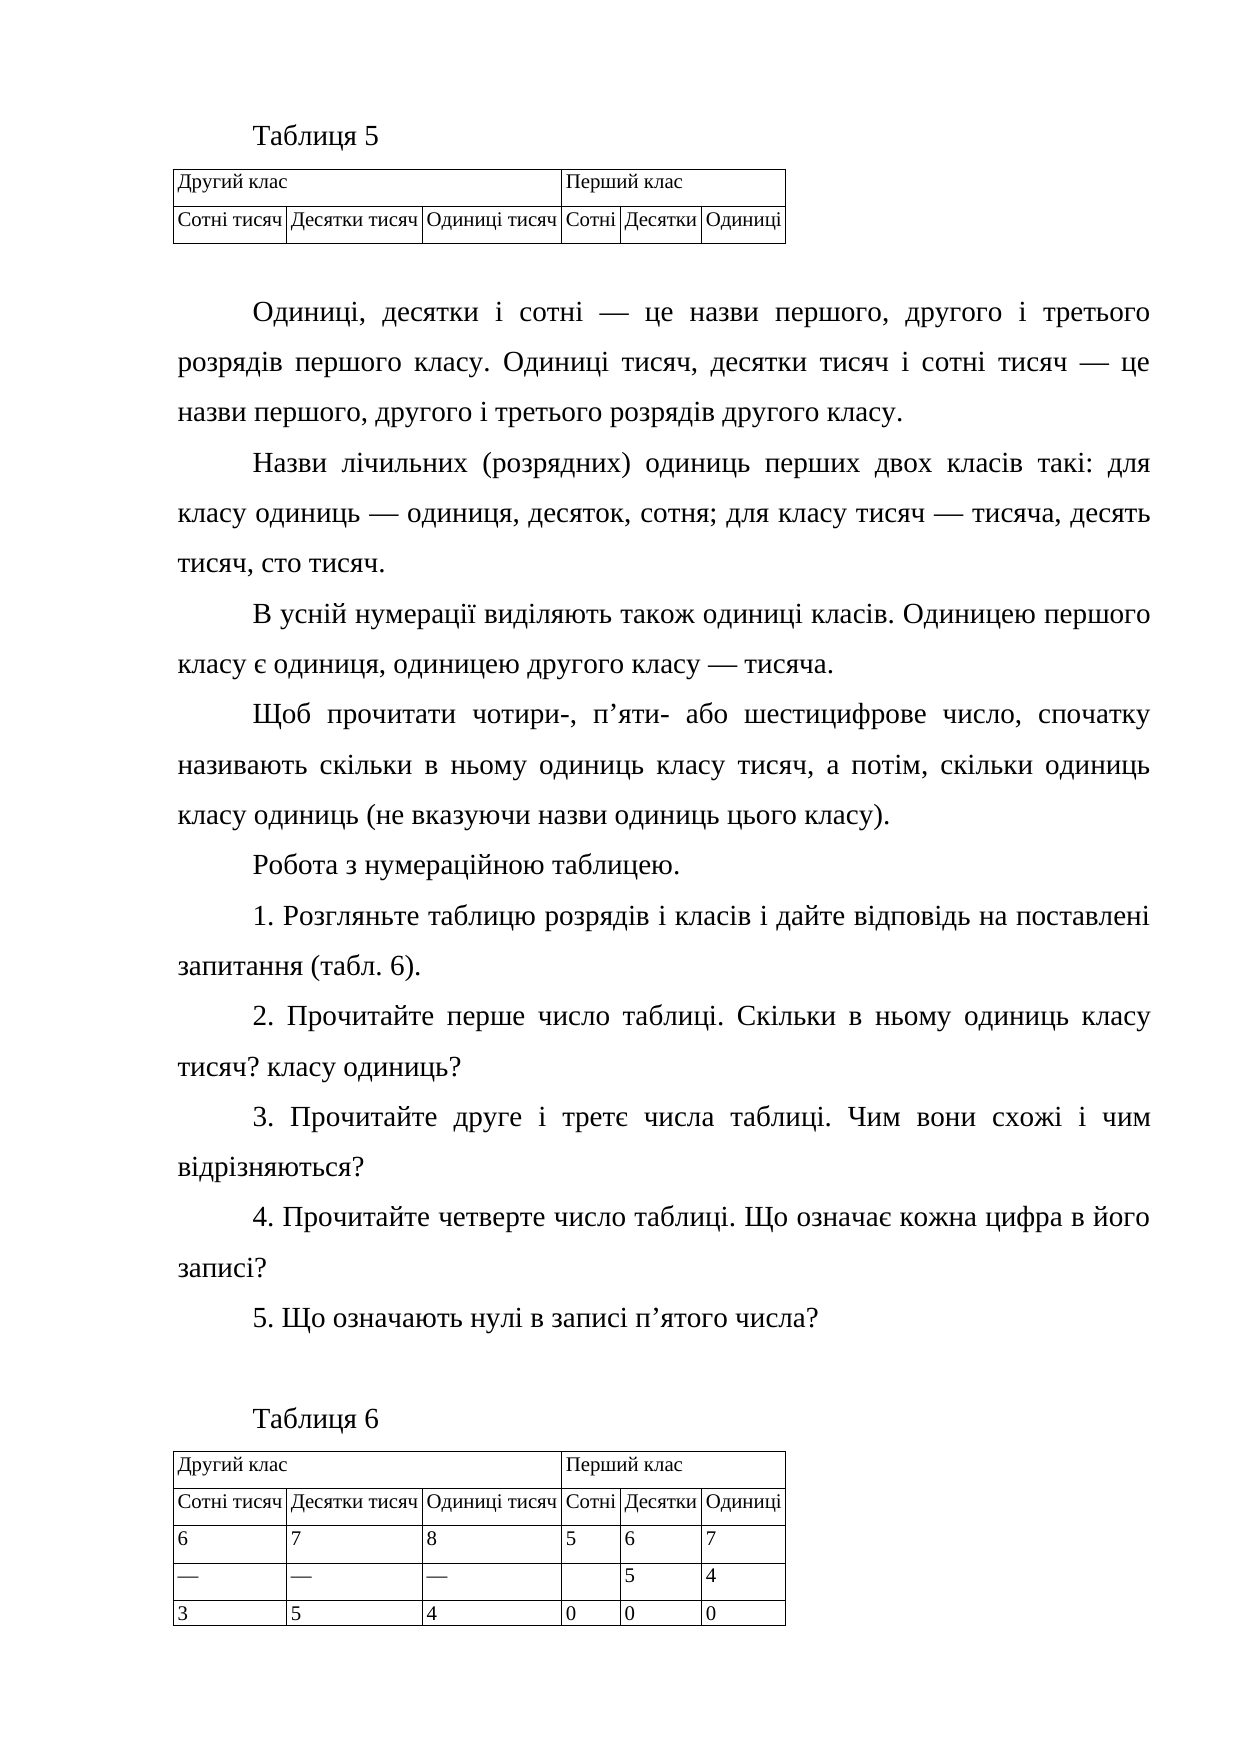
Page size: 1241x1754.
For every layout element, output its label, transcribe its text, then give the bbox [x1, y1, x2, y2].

text Таблиця 5 [177, 118, 1152, 152]
table_cell Одиниці [702, 1489, 785, 1525]
table_header Другий клас [174, 1452, 561, 1488]
table_cell [562, 1564, 620, 1599]
text Назви лічильних (розрядних) одиниць перших двох класів такі: для класу одиниць — одиниця, десяток, сотня; для класу тисяч — тисяча, десять тисяч, сто тисяч. [177, 445, 1152, 579]
table_cell 4 [423, 1601, 561, 1624]
table_cell Десятки [621, 207, 701, 243]
table_cell 7 [702, 1526, 785, 1562]
text 1. Розгляньте таблицю розрядів і класів і дайте відповідь на поставлені запитання (табл. 6). [177, 898, 1152, 982]
table_cell Одиниці тисяч [423, 207, 561, 243]
text 3. Прочитайте друге і третє числа таблиці. Чим вони схожі і чим відрізняються? [177, 1099, 1152, 1183]
table_cell 3 [174, 1601, 286, 1624]
table_cell — [423, 1564, 561, 1599]
table_cell 5 [287, 1601, 422, 1624]
table_header Перший клас [562, 170, 785, 206]
text 2. Прочитайте перше число таблиці. Скільки в ньому одиниць класу тисяч? класу одиниць? [177, 998, 1152, 1082]
table_cell 4 [702, 1564, 785, 1599]
table_cell 0 [702, 1601, 785, 1624]
table_cell 5 [562, 1526, 620, 1562]
table_cell Сотні тисяч [174, 1489, 286, 1525]
text Таблиця 6 [177, 1401, 1152, 1434]
table_header Перший клас [562, 1452, 785, 1488]
text Робота з нумераційною таблицею. [177, 847, 1152, 881]
text Щоб прочитати чотири-, п’яти- або шестицифрове число, спочатку називають скільки в ньому одиниць класу тисяч, а потім, скільки одиниць класу одиниць (не вказуючи назви одиниць цього класу). [177, 696, 1152, 831]
table_cell Сотні [562, 207, 620, 243]
table_cell 6 [174, 1526, 286, 1562]
table_cell 0 [621, 1601, 701, 1624]
table_cell 7 [287, 1526, 422, 1562]
table_header Другий клас [174, 170, 561, 206]
text В усній нумерації виділяють також одиниці класів. Одиницею першого класу є одиниця, одиницею другого класу — тисяча. [177, 596, 1152, 680]
table_cell Одиниці [702, 207, 785, 243]
table_cell — [287, 1564, 422, 1599]
table_cell 0 [562, 1601, 620, 1624]
table_cell Сотні [562, 1489, 620, 1525]
text 5. Що означають нулі в записі п’ятого числа? [177, 1300, 1152, 1334]
text 4. Прочитайте четверте число таблиці. Що означає кожна цифра в його записі? [177, 1199, 1152, 1283]
table_cell Одиниці тисяч [423, 1489, 561, 1525]
text Одиниці, десятки і сотні — це назви першого, другого і третього розрядів першого класу. Одиниці тисяч, десятки тисяч і сотні тисяч — це назви першого, другого і третього розрядів другого класу. [177, 294, 1152, 428]
table_cell Десятки тисяч [287, 1489, 422, 1525]
table_cell 5 [621, 1564, 701, 1599]
table_cell 6 [621, 1526, 701, 1562]
table_cell Сотні тисяч [174, 207, 286, 243]
table_cell 8 [423, 1526, 561, 1562]
table_cell Десятки тисяч [287, 207, 422, 243]
table_cell — [174, 1564, 286, 1599]
table_cell Десятки [621, 1489, 701, 1525]
